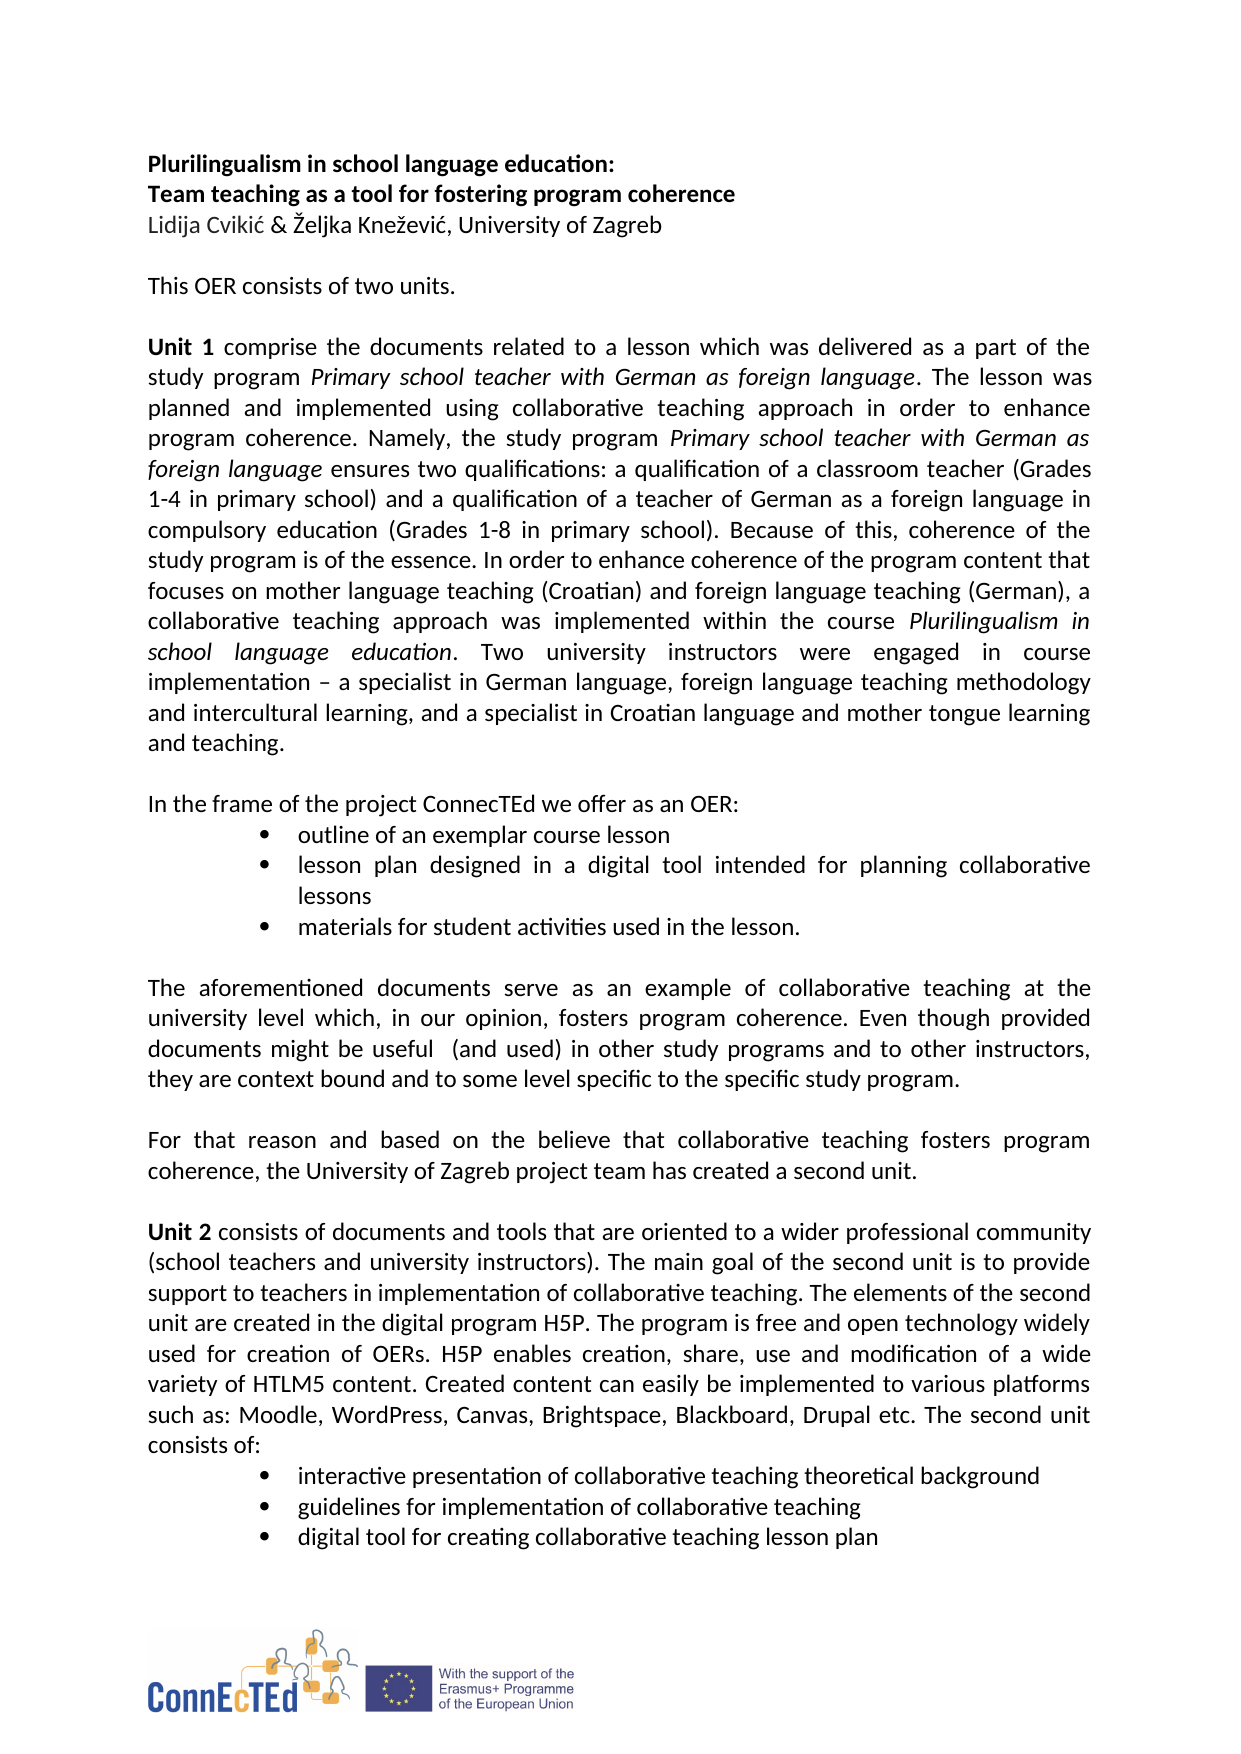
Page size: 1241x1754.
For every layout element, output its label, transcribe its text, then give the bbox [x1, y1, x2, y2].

picture [147, 1628, 359, 1713]
text In the frame of the project ConnecTEd we offer as an OER: [148, 789, 1092, 819]
list materials for student activities used in the lesson. [260, 911, 1092, 941]
text The aforementioned documents serve as an example of collaborative teaching at the university level which, in our opinion, fosters program coherence. Even though provided documents might be useful (and used) in other study programs and to other instructors, they are context bound and to some level specific to the specific study program. [148, 972, 1092, 1094]
text Unit 1 comprise the documents related to a lesson which was delivered as a part of the study program Primary school teacher with German as foreign language. The lesson was planned and implemented using collaborative teaching approach in order to enhance program coherence. Namely, the study program Primary school teacher with German as foreign language ensures two qualifications: a qualification of a classroom teacher (Grades 1-4 in primary school) and a qualification of a teacher of German as a foreign language in compulsory education (Grades 1-8 in primary school). Because of this, coherence of the study program is of the essence. In order to enhance coherence of the program content that focuses on mother language teaching (Croatian) and foreign language teaching (German), a collaborative teaching approach was implemented within the course Plurilingualism in school language education. Two university instructors were engaged in course implementation – a specialist in German language, foreign language teaching methodology and intercultural learning, and a specialist in Croatian language and mother tongue learning and teaching. [148, 331, 1092, 758]
picture [364, 1663, 576, 1713]
list guidelines for implementation of collaborative teaching [260, 1491, 1092, 1521]
list outline of an exemplar course lesson [260, 819, 1092, 850]
text Unit 2 consists of documents and tools that are oriented to a wider professional community (school teachers and university instructors). The main goal of the second unit is to provide support to teachers in implementation of collaborative teaching. The elements of the second unit are created in the digital program H5P. The program is free and open technology widely used for creation of OERs. H5P enables creation, share, use and modification of a wide variety of HTLM5 content. Created content can easily be implemented to various platforms such as: Moodle, WordPress, Canvas, Brightspace, Blackboard, Drupal etc. The second unit consists of: [148, 1216, 1092, 1460]
text This OER consists of two units. [148, 239, 1092, 300]
list interactive presentation of collaborative teaching theoretical background [260, 1460, 1092, 1491]
text For that reason and based on the believe that collaborative teaching fosters program coherence, the University of Zagreb project team has created a second unit. [148, 1124, 1092, 1185]
list lesson plan designed in a digital tool intended for planning collaborative lessons [260, 850, 1092, 911]
text Lidija Cvikić & Željka Knežević, University of Zagreb [264, 209, 1092, 239]
text Plurilingualism in school language education: Team teaching as a tool for fostering program coherence [148, 148, 1092, 209]
list digital tool for creating collaborative teaching lesson plan [260, 1521, 1092, 1552]
